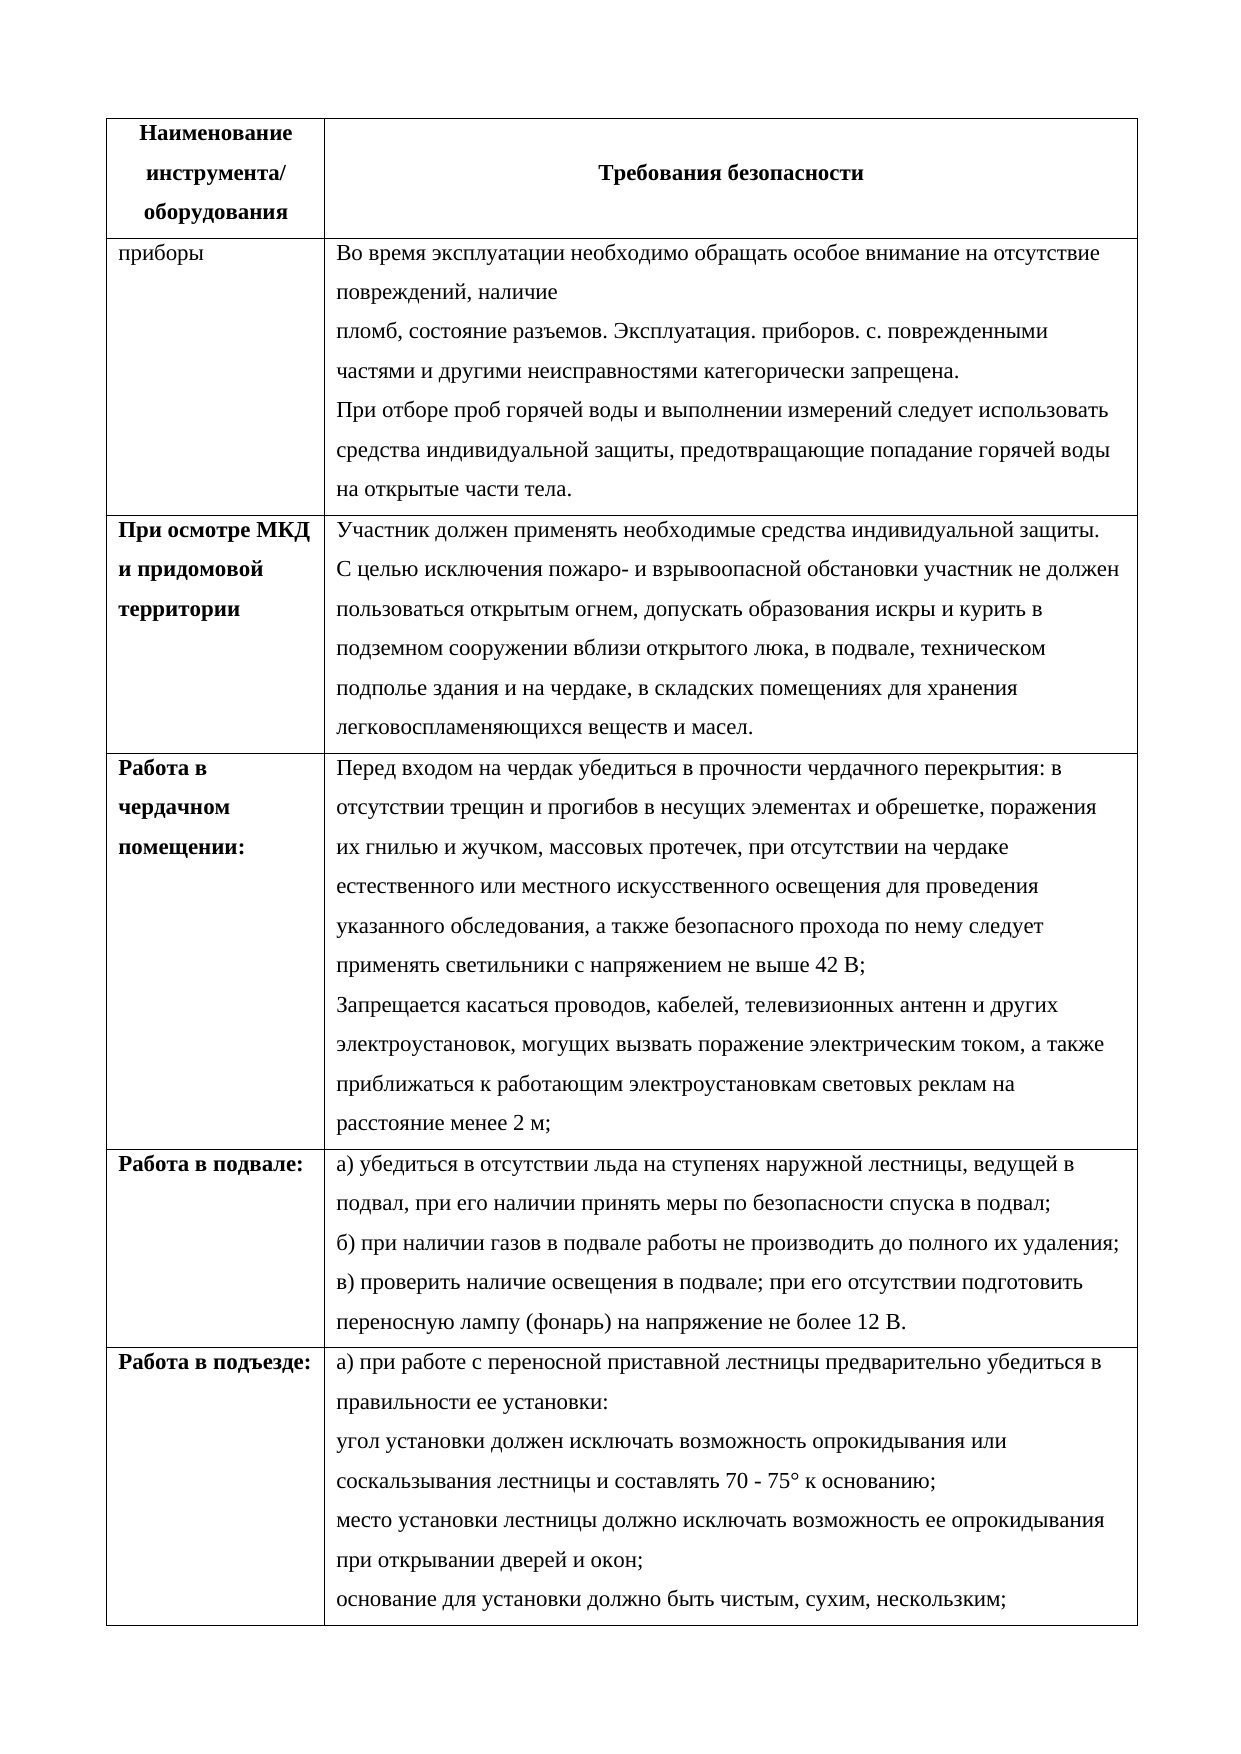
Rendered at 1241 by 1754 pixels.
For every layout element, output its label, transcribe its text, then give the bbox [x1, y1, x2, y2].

table_cell Работа в подвале: [107, 1150, 324, 1347]
table_cell Работа в подъезде: [107, 1348, 324, 1624]
table_header Наименование инструмента/ оборудования [107, 119, 324, 238]
table_cell При осмотре МКД и придомовой территории [107, 516, 324, 753]
table_cell Перед входом на чердак убедиться в прочности чердачного перекрытия: в отсутствии трещин и прогибов в несущих элементах и обрешетке, поражения их гнилью и жучком, массовых протечек, при отсутствии на чердаке естественного или местного искусственного освещения для проведения указанного обследования, а также безопасного прохода по нему следует применять светильники с напряжением не выше 42 В; Запрещается касаться проводов, кабелей, телевизионных антенн и других электроустановок, могущих вызвать поражение электрическим током, а также приближаться к работающим электроустановкам световых реклам на расстояние менее 2 м; [325, 754, 1137, 1149]
table_cell Измерительные приборы [107, 239, 324, 515]
table_cell а) убедиться в отсутствии льда на ступенях наружной лестницы, ведущей в подвал, при его наличии принять меры по безопасности спуска в подвал; б) при наличии газов в подвале работы не производить до полного их удаления; в) проверить наличие освещения в подвале; при его отсутствии подготовить переносную лампу (фонарь) на напряжение не более 12 В. [325, 1150, 1137, 1347]
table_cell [325, 1348, 1137, 1624]
table_cell Работа в чердачном помещении: [107, 754, 324, 1149]
table_cell Участник должен применять необходимые средства индивидуальной защиты. С целью исключения пожаро- и взрывоопасной обстановки участник не должен пользоваться открытым огнем, допускать образования искры и курить в подземном сооружении вблизи открытого люка, в подвале, техническом подполье здания и на чердаке, в складских помещениях для хранения легковоспламеняющихся веществ и масел. [325, 516, 1137, 753]
table_header Требования безопасности [325, 119, 1137, 238]
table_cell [325, 239, 1137, 515]
